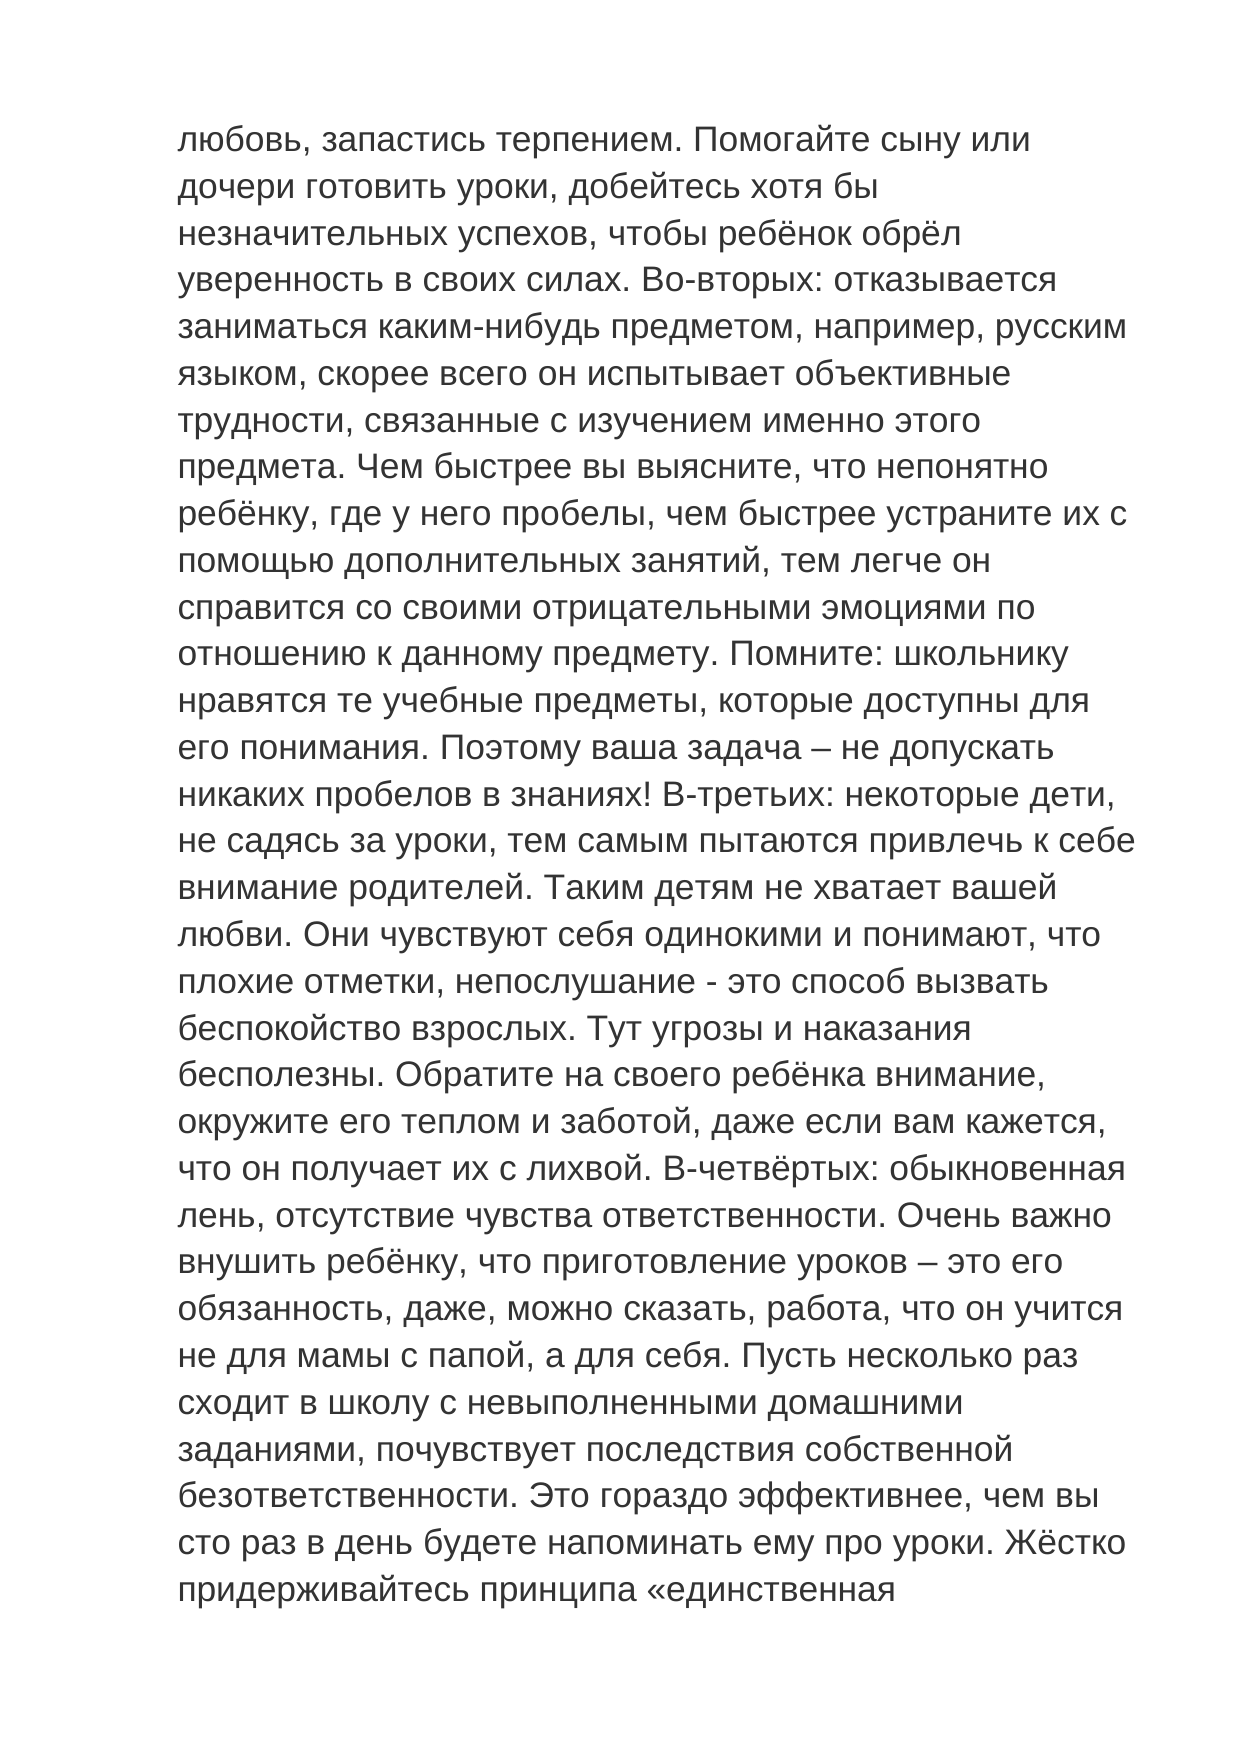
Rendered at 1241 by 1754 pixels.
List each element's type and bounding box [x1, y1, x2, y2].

text [177, 118, 1152, 1609]
